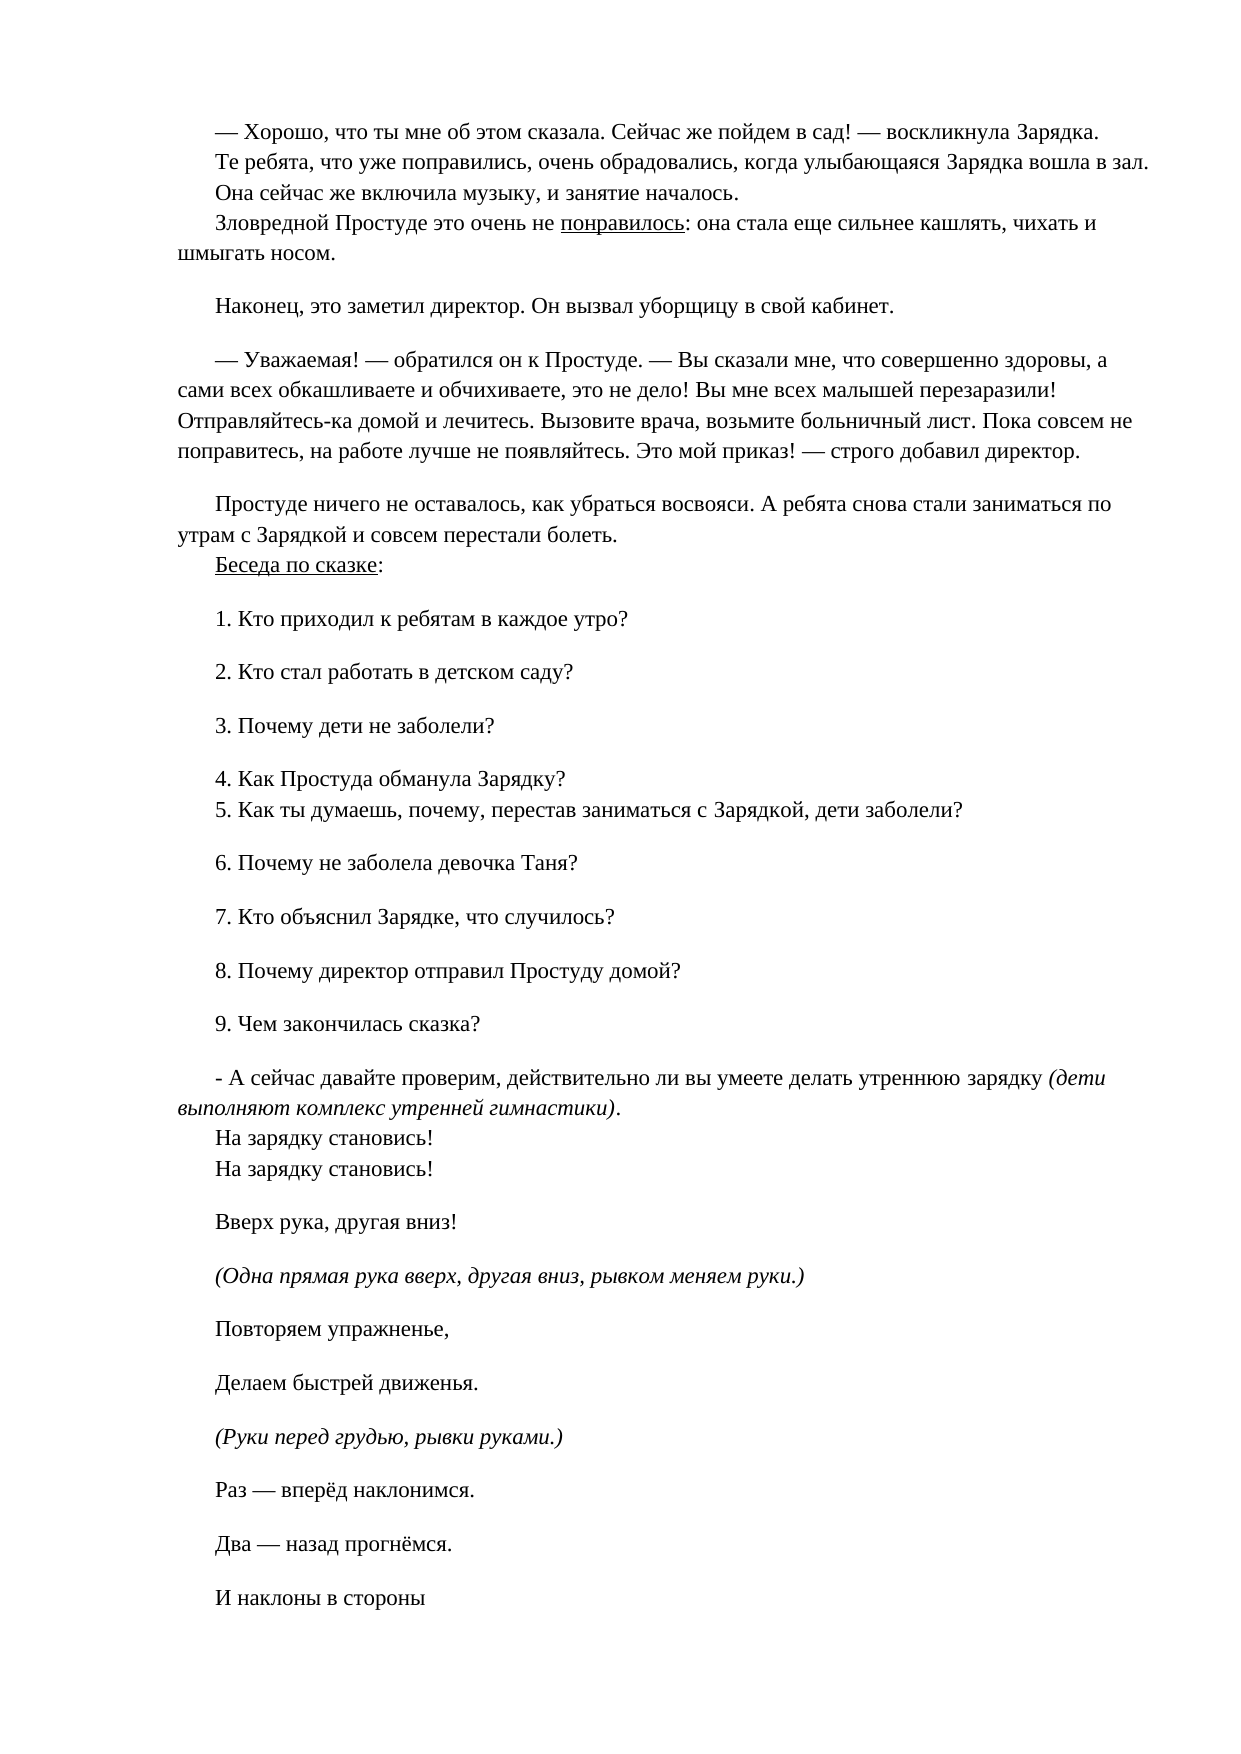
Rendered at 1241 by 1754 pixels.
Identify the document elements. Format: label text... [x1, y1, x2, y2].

text Наконец, это заметил директор. Он вызвал уборщицу в свой кабинет. [177, 293, 1152, 319]
text — Уважаемая! — обратился он к Простуде. — Вы сказали мне, что совершенно здоровы, а сами всех обкашливаете и обчихиваете, это не дело! Вы мне всех малышей перезаразили! Отправляйтесь-ка домой и лечитесь. Вызовите врача, возьмите больничный лист. Пока совсем не поправитесь, на работе лучше не появляйтесь. Это мой приказ! — строго добавил директор. [177, 346, 1152, 463]
text Вверх рука, другая вниз! [177, 1208, 1152, 1234]
text 5. Как ты думаешь, почему, перестав заниматься с Зарядкой, дети заболели? [177, 796, 1152, 822]
text Она сейчас же включила музыку, и занятие началось. [177, 178, 1152, 205]
text 9. Чем закончилась сказка? [177, 1010, 1152, 1037]
text Зловредной Простуде это очень не понравилось: она стала еще сильнее кашлять, чихать и шмыгать носом. [177, 209, 1152, 265]
text Простуде ничего не оставалось, как убраться восвояси. А ребята снова стали заниматься по утрам с Зарядкой и совсем перестали болеть. [177, 491, 1152, 547]
text 2. Кто стал работать в детском саду? [177, 658, 1152, 684]
text Беседа по сказке: [177, 551, 1152, 577]
text На зарядку становись! [177, 1154, 1152, 1181]
text - А сейчас давайте проверим, действительно ли вы умеете делать утреннюю зарядку (дети выполняют комплекс утренней гимнастики). [177, 1064, 1152, 1121]
text И наклоны в стороны [177, 1584, 1152, 1610]
text Раз — вперёд наклонимся. [177, 1476, 1152, 1503]
text На зарядку становись! [177, 1124, 1152, 1151]
text Делаем быстрей движенья. [177, 1369, 1152, 1396]
text 6. Почему не заболела девочка Таня? [177, 849, 1152, 876]
text Те ребята, что уже поправились, очень обрадовались, когда улыбающаяся Зарядка вошла в зал. [177, 148, 1152, 175]
text 8. Почему директор отправил Простуду домой? [177, 957, 1152, 983]
text (Одна прямая рука вверх, другая вниз, рывком меняем руки.) [177, 1262, 1152, 1288]
text Два — назад прогнёмся. [177, 1530, 1152, 1556]
text 7. Кто объяснил Зарядке, что случилось? [177, 903, 1152, 929]
text (Руки перед грудью, рывки руками.) [177, 1423, 1152, 1449]
text 4. Как Простуда обманула Зарядку? [177, 766, 1152, 792]
text 3. Почему дети не заболели? [177, 712, 1152, 738]
text 1. Кто приходил к ребятам в каждое утро? [177, 604, 1152, 631]
text — Хорошо, что ты мне об этом сказала. Сейчас же пойдем в сад! — воскликнула Зарядка. [177, 118, 1152, 144]
text Повторяем упражненье, [177, 1316, 1152, 1342]
